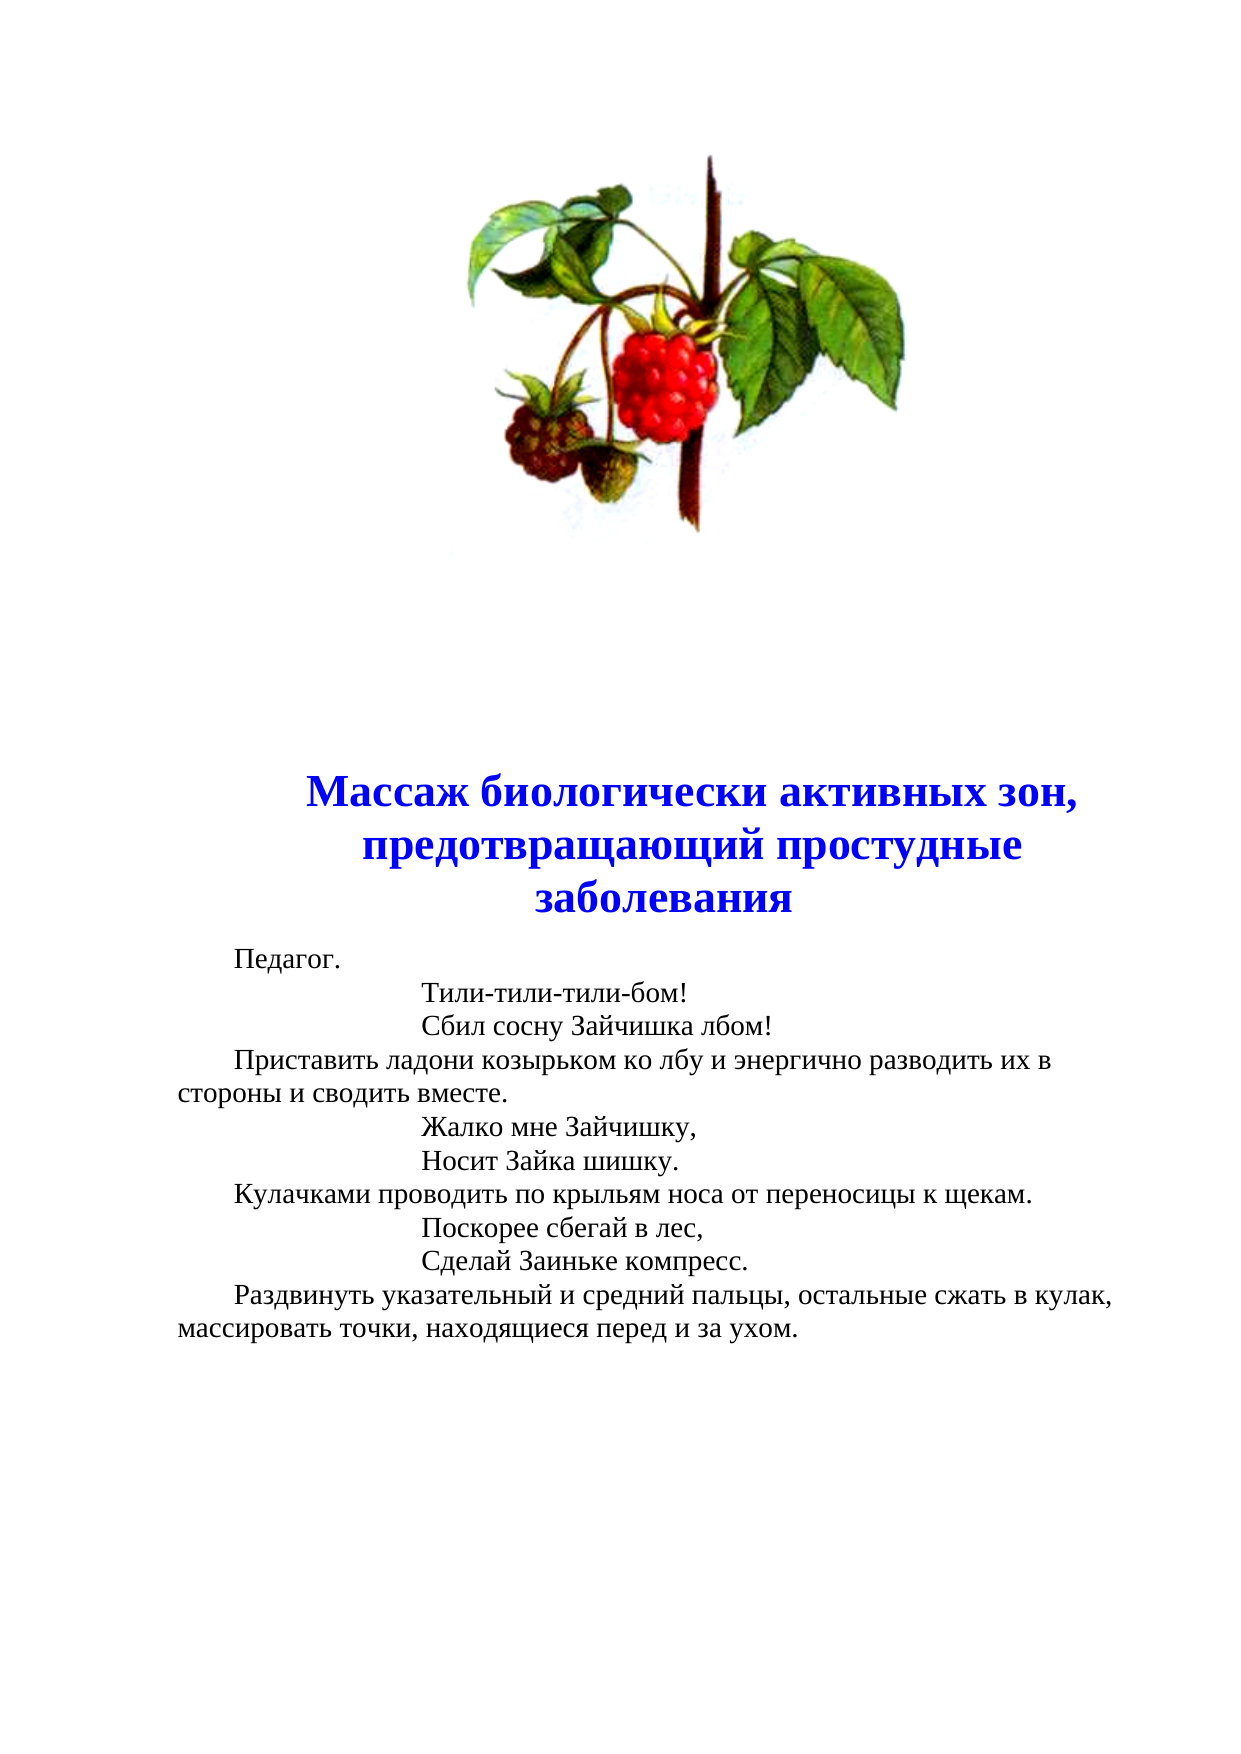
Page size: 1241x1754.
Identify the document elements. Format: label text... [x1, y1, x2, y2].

text Сделай Заиньке компресс. [177, 1243, 1152, 1277]
picture [445, 118, 940, 573]
text Поскорее сбегай в лес, [177, 1210, 1152, 1243]
text Носит Зайка шишку. [177, 1143, 1152, 1176]
text Приставить ладони козырьком ко лбу и энергично разводить их в стороны и сводить вместе. [177, 1042, 1152, 1109]
text Жалко мне Зайчишку, [177, 1109, 1152, 1143]
text Тили-тили-тили-бом! [177, 975, 1152, 1008]
text Раздвинуть указательный и средний пальцы, остальные сжать в кулак, массировать точки, находящиеся перед и за ухом. [177, 1277, 1152, 1344]
text Массаж биологически активных зон, [177, 764, 1152, 817]
text Кулачками проводить по крыльям носа от переносицы к щекам. [177, 1176, 1152, 1210]
text Сбил сосну Зайчишка лбом! [177, 1008, 1152, 1042]
text Педагог. [177, 941, 1152, 975]
text предотвращающий простудные заболевания [177, 817, 1152, 922]
